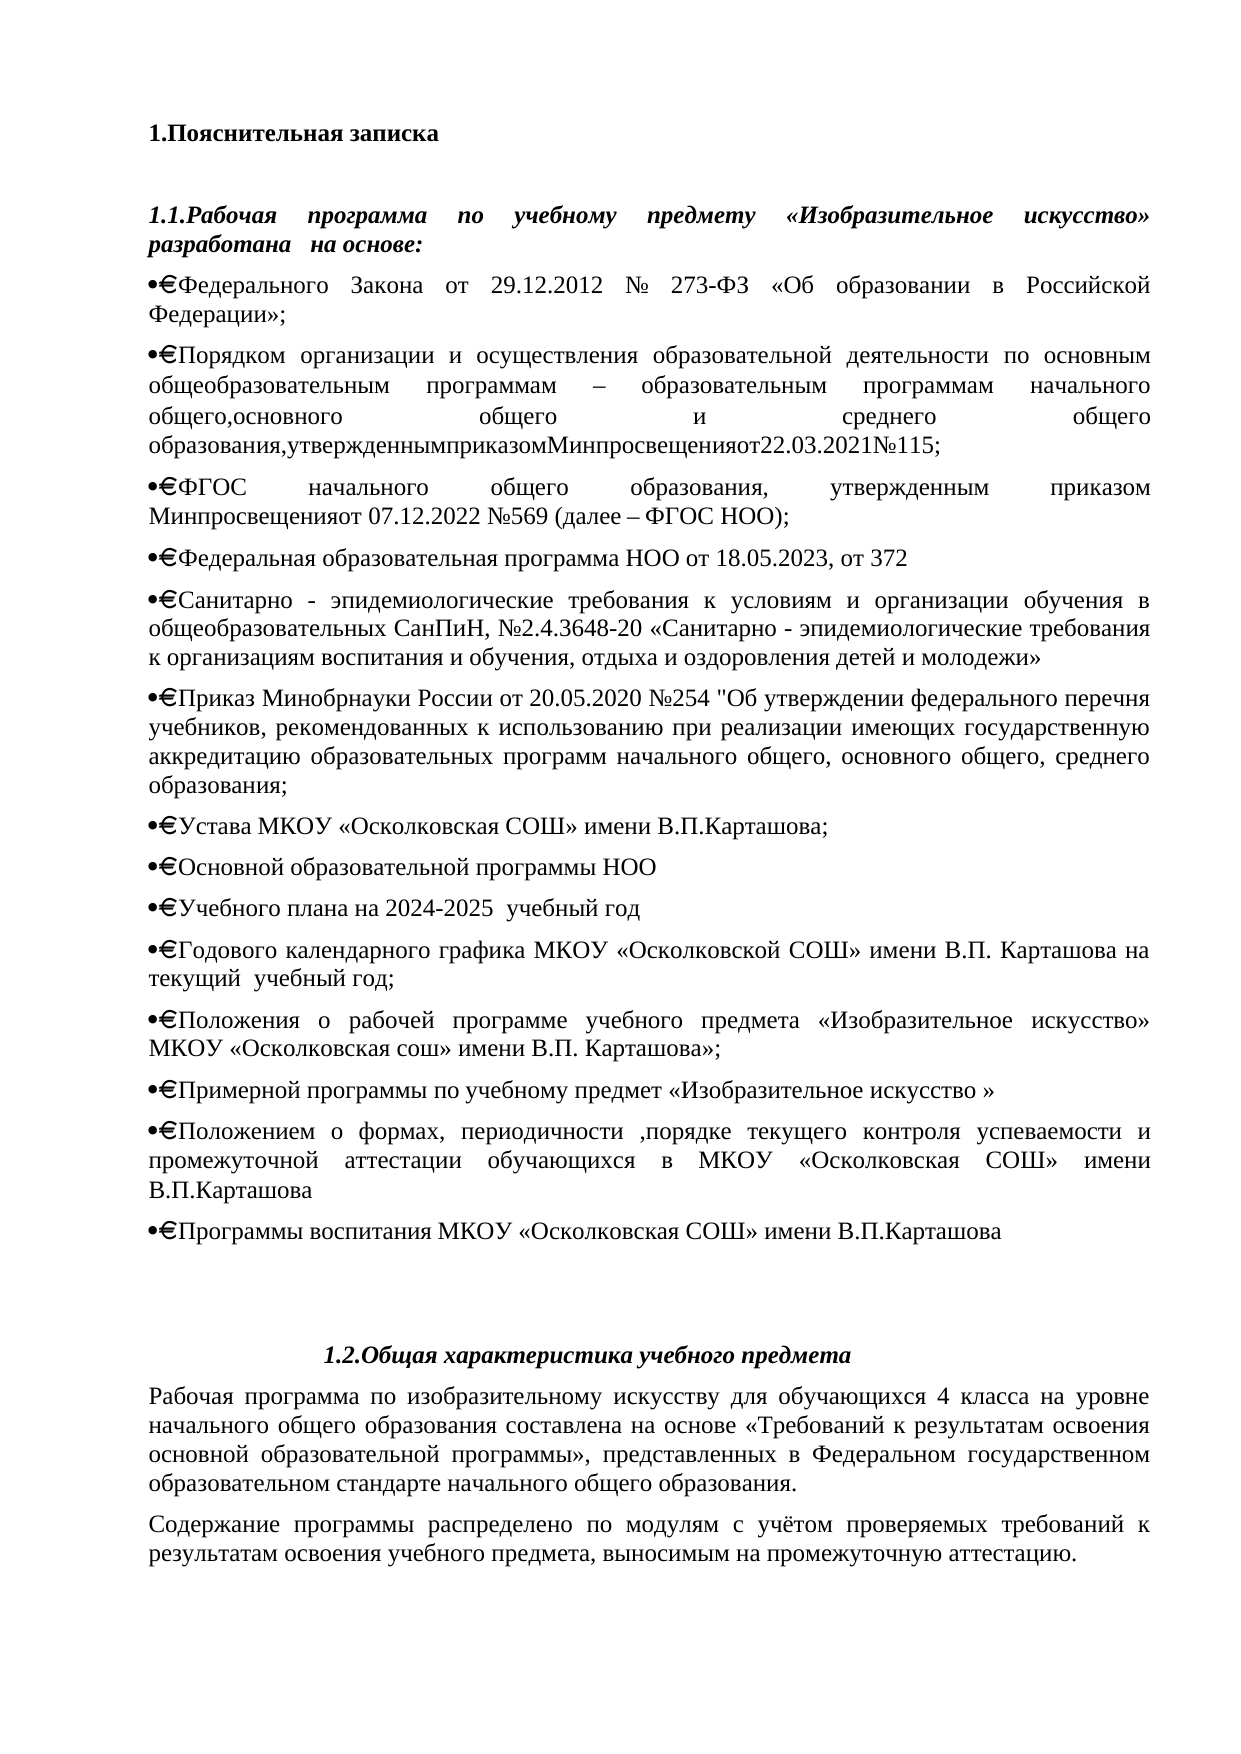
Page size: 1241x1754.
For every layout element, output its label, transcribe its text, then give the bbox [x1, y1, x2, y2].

text · Приказ Минобрнауки России от 20.05.2020 №254 "Об утверждении федерального перечня учебников, рекомендованных к использованию при реализации имеющих государственную аккредитацию образовательных программ начального общего, основного общего, среднего образования; [148, 683, 1151, 798]
text · Санитарно - эпидемиологические требования к условиям и организации обучения в общеобразовательных СанПиН, №2.4.3648-20 «Санитарно - эпидемиологические требования к организациям воспитания и обучения, отдыха и оздоровления детей и молодежи» [148, 585, 1151, 671]
text 1.1.Рабочая программа по учебному предмету «Изобразительное искусство» разработана на основе: [148, 201, 1151, 258]
text · Положением о формах, периодичности ,порядке текущего контроля успеваемости и промежуточной аттестации обучающихся в МКОУ «Осколковская СОШ» имени В.П.Карташова [148, 1116, 1151, 1204]
text · Основной образовательной программы НОО [148, 852, 1151, 881]
text · ФГОС начального общего образования, утвержденным приказом Минпросвещенияот 07.12.2022 №569 (далее – ФГОС НОО); [148, 472, 1151, 531]
text 1.Пояснительная записка [148, 118, 1151, 147]
text 1.2.Общая характеристика учебного предмета [136, 1340, 1163, 1369]
text · Примерной программы по учебному предмет «Изобразительное искусство » [148, 1075, 1151, 1103]
text Рабочая программа по изобразительному искусству для обучающихся 4 класса на уровне начального общего образования составлена на основе «Требований к результатам освоения основной образовательной программы», представленных в Федеральном государственном образовательном стандарте начального общего образования. [148, 1381, 1151, 1496]
text Содержание программы распределено по модулям с учётом проверяемых требований к результатам освоения учебного предмета, выносимым на промежуточную аттестацию. [148, 1509, 1151, 1566]
text · Положения о рабочей программе учебного предмета «Изобразительное искусство» МКОУ «Осколковская сош» имени В.П. Карташова»; [148, 1005, 1151, 1062]
text · Годового календарного графика МКОУ «Осколковской СОШ» имени В.П. Карташова на текущий учебный год; [148, 935, 1151, 992]
text · Порядком организации и осуществления образовательной деятельности по основным общеобразовательным программам – образовательным программам начального общего,основного общего и среднего общего образования,утвержденнымприказомМинпросвещенияот22.03.2021№115; [148, 341, 1151, 459]
text · Программы воспитания МКОУ «Осколковская СОШ» имени В.П.Карташова [148, 1216, 1151, 1245]
text · Федеральная образовательная программа НОО от 18.05.2023, от 372 [148, 543, 1151, 572]
text · Учебного плана на 2024-2025 учебный год [148, 893, 1151, 922]
text · Федерального Закона от 29.12.2012 № 273-ФЗ «Об образовании в Российской Федерации»; [148, 271, 1151, 328]
text · Устава МКОУ «Осколковская СОШ» имени В.П.Карташова; [148, 811, 1151, 840]
